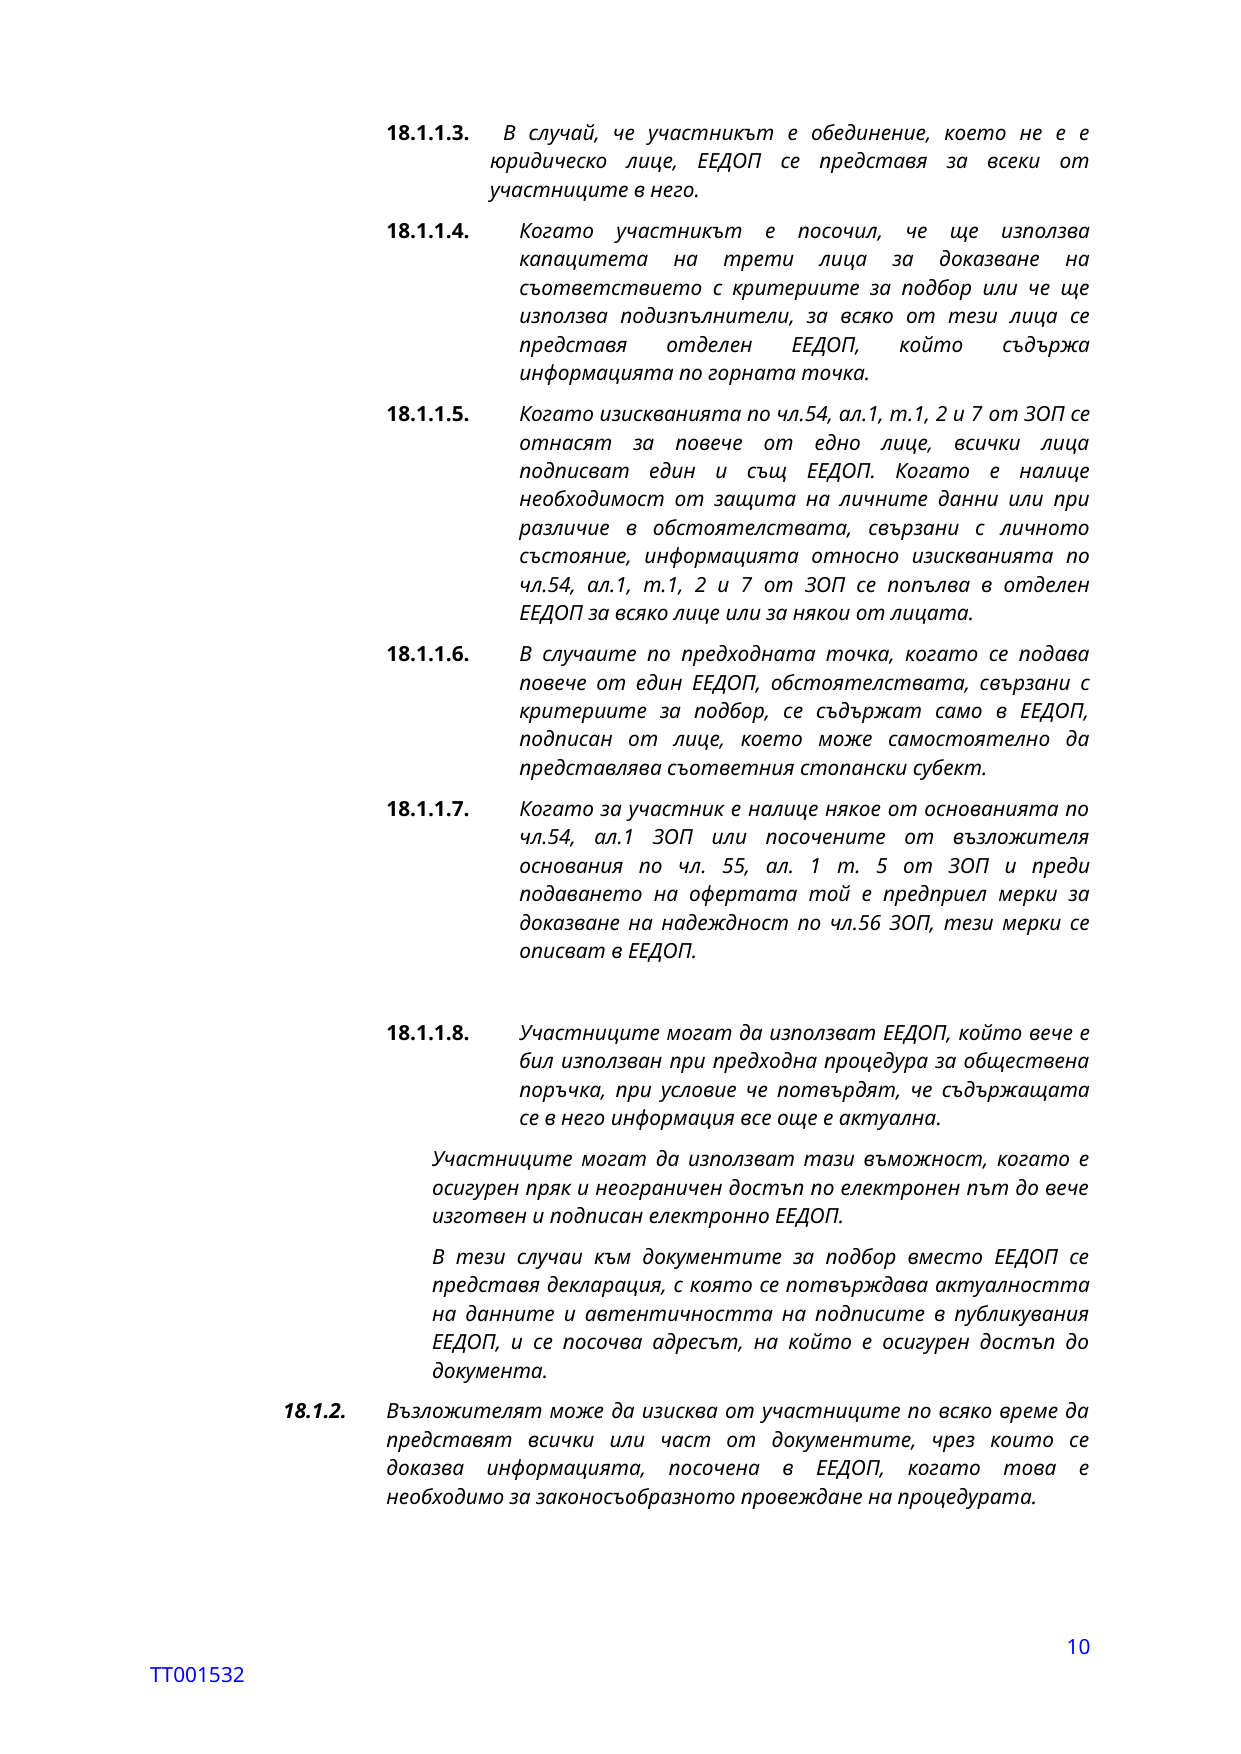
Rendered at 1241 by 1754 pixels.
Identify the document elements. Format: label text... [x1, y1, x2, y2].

text Участниците могат да използват тази въможност, когато е осигурен пряк и неограничен достъп по електронен път до вече изготвен и подписан електронно ЕЕДОП. [432, 1144, 1090, 1229]
list Участниците могат да използват ЕЕДОП, който вече е бил използван при предходна процедура за обществена поръчка, при условие че потвърдят, че съдържащата се в него информация все още е актуална. [386, 1018, 1090, 1132]
list В случай, че участникът е обединение, което не е е юридическо лице, ЕЕДОП се представя за всеки от участниците в него. [386, 118, 1090, 203]
list Когато изискванията по чл.54, ал.1, т.1, 2 и 7 от ЗОП се отнасят за повече от едно лице, всички лица подписват един и същ ЕЕДОП. Когато е налице необходимост от защита на личните данни или при различие в обстоятелствата, свързани с личното състояние, информацията относно изискванията по чл.54, ал.1, т.1, 2 и 7 от ЗОП се попълва в отделен ЕЕДОП за всяко лице или за някои от лицата. [386, 399, 1090, 627]
list В случаите по предходната точка, когато се подава повече от един ЕЕДОП, обстоятелствата, свързани с критериите за подбор, се съдържат само в ЕЕДОП, подписан от лице, което може самостоятелно да представлява съответния стопански субект. [386, 639, 1090, 781]
list Когато за участник е налице някое от основанията по чл.54, ал.1 ЗОП или посочените от възложителя основания по чл. 55, ал. 1 т. 5 от ЗОП и преди подаването на офертата той е предприел мерки за доказване на надеждност по чл.56 ЗОП, тези мерки се описват в ЕЕДОП. [386, 794, 1090, 964]
list Когато участникът е посочил, че ще използва капацитета на трети лица за доказване на съответствието с критериите за подбор или че ще използва подизпълнители, за всяко от тези лица се представя отделен ЕЕДОП, който съдържа информацията по горната точка. [386, 216, 1090, 387]
list Възложителят може да изисква от участниците по всяко време да представят всички или част от документите, чрез които се доказва информацията, посочена в ЕЕДОП, когато това е необходимо за законосъобразното провеждане на процедурата. [283, 1397, 1090, 1510]
text В тези случаи към документите за подбор вместо ЕЕДОП се представя декларация, с която се потвърждава актуалността на данните и автентичността на подписите в публикувания ЕЕДОП, и се посочва адресът, на който е осигурен достъп до документа. [432, 1242, 1090, 1384]
